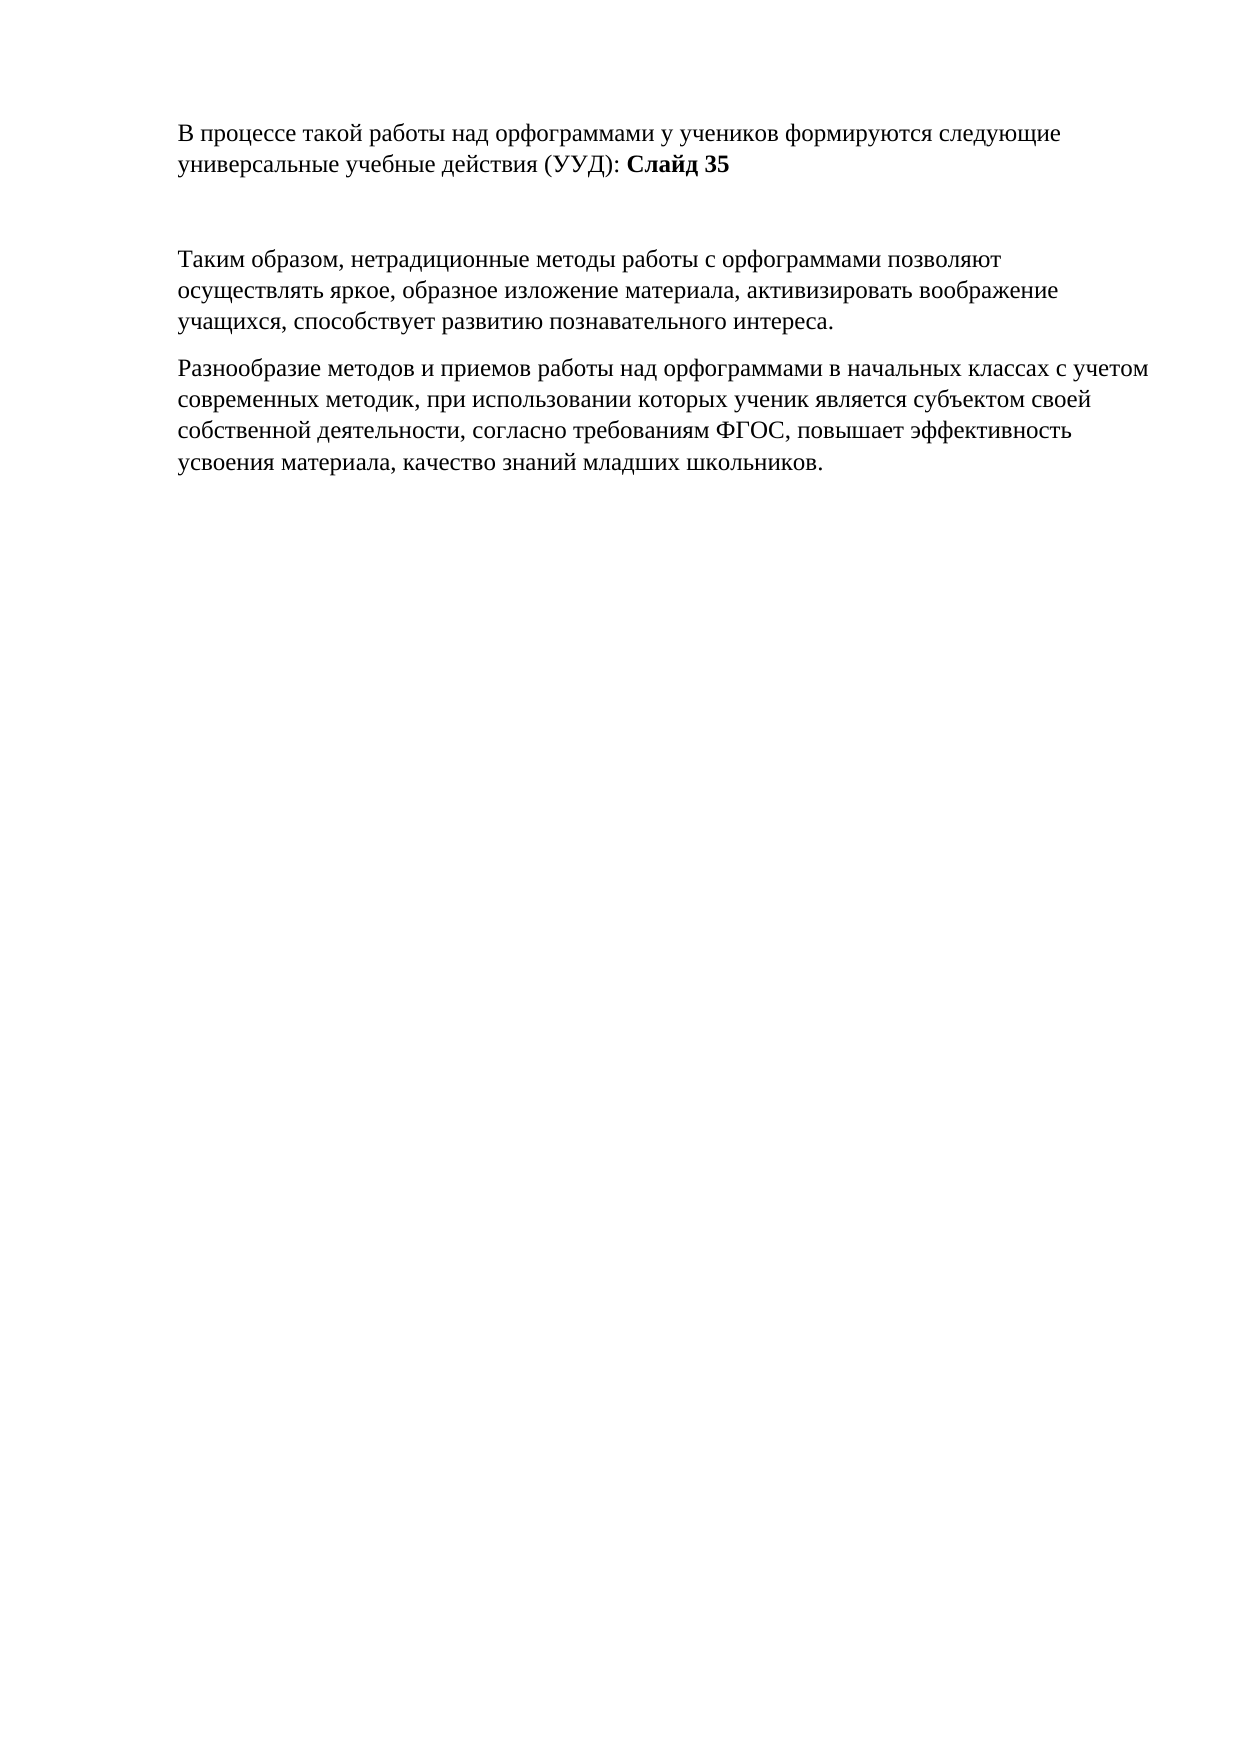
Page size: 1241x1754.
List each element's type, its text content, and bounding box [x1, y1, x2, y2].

text В процессе такой работы над орфограммами у учеников формируются следующие универсальные учебные действия (УУД): Слайд 35 [177, 118, 1152, 178]
text Разнообразие методов и приемов работы над орфограммами в начальных классах с учетом современных методик, при использовании которых ученик является субъектом своей собственной деятельности, согласно требованиям ФГОС, повышает эффективность усвоения материала, качество знаний младших школьников. [177, 353, 1152, 475]
text Таким образом, нетрадиционные методы работы с орфограммами позволяют осуществлять яркое, образное изложение материала, активизировать воображение учащихся, способствует развитию познавательного интереса. [177, 244, 1152, 334]
